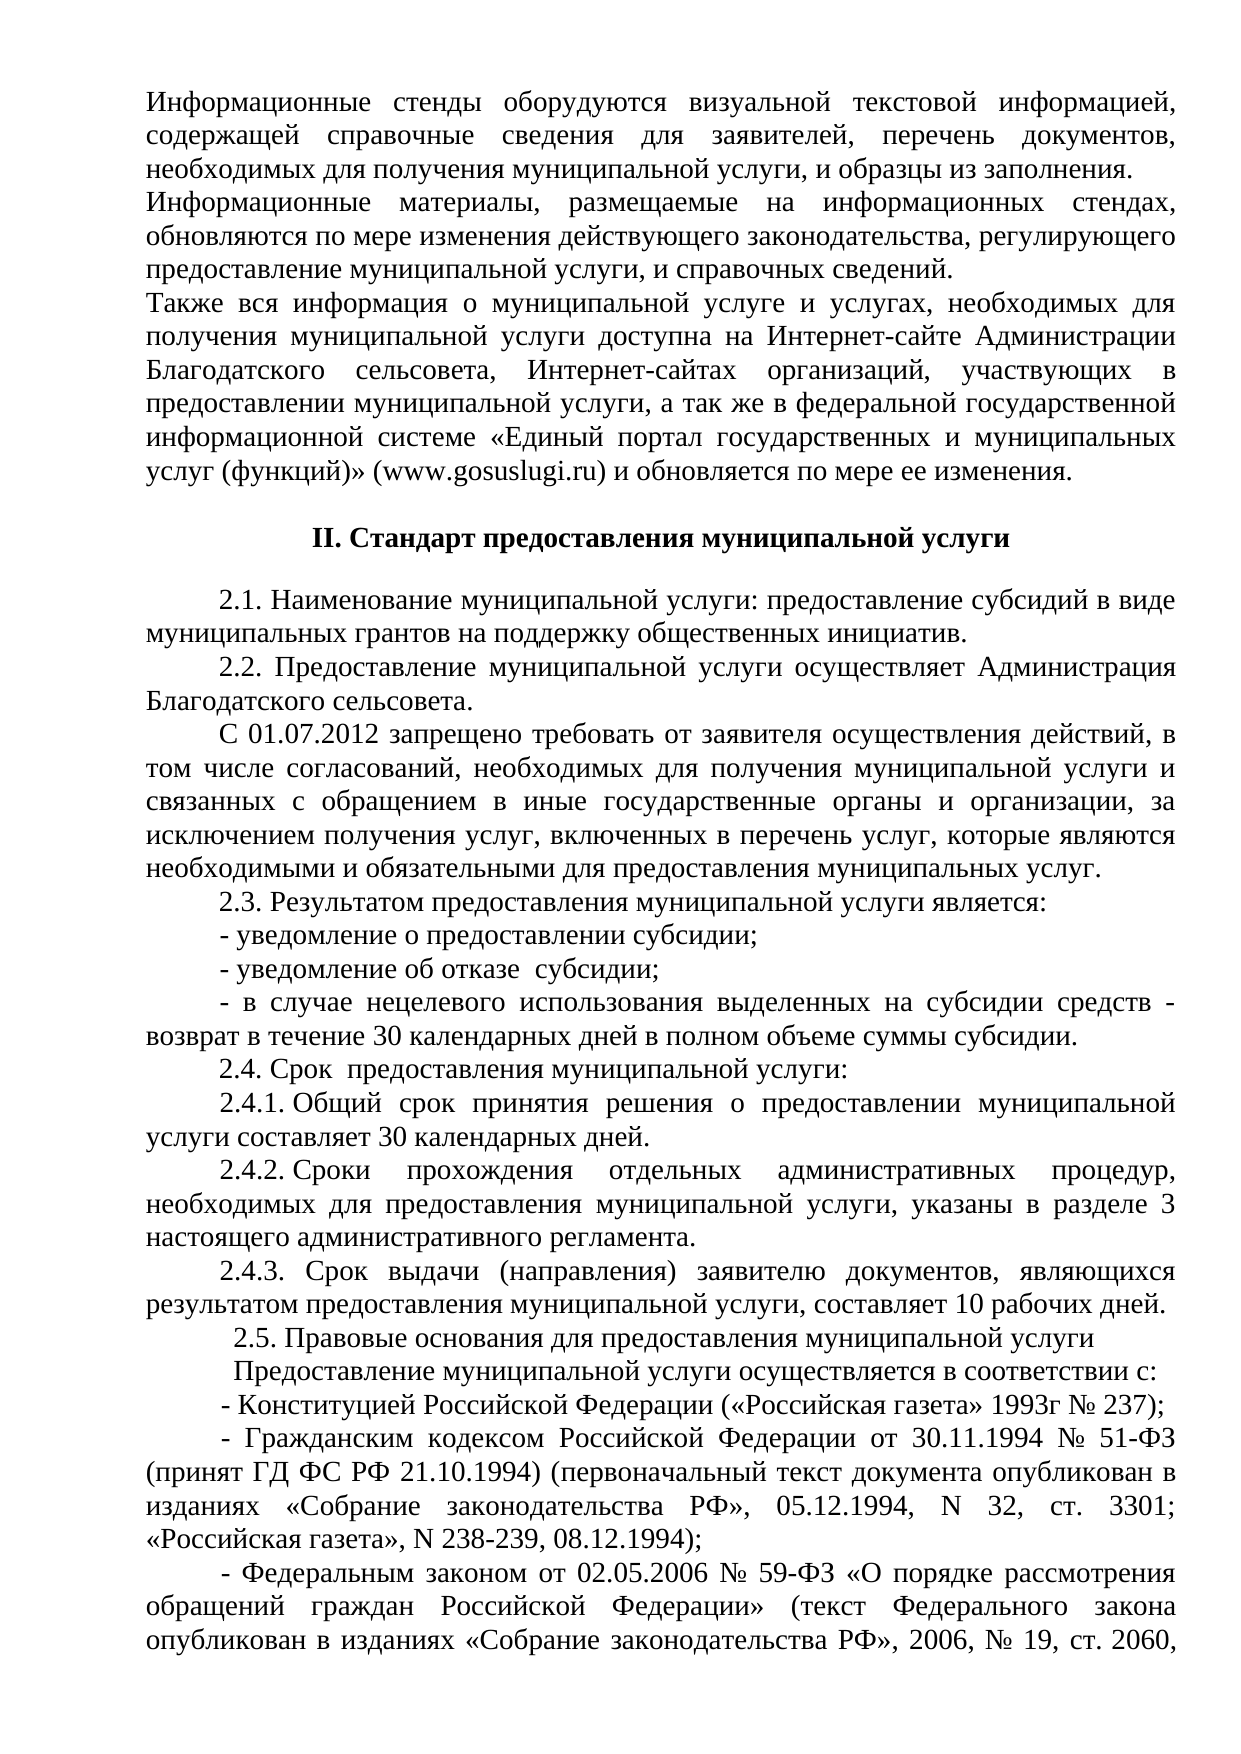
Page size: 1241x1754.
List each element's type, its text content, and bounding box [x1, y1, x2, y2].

text - в случае нецелевого использования выделенных на субсидии средств -возврат в течение 30 календарных дней в полном объеме суммы субсидии. [146, 984, 1177, 1052]
text 2.4.2. Сроки прохождения отдельных административных процедур, необходимых для предоставления муниципальной услуги, указаны в разделе 3 настоящего административного регламента. [146, 1152, 1177, 1253]
text Информационные стенды оборудуются визуальной текстовой информацией, содержащей справочные сведения для заявителей, перечень документов, необходимых для получения муниципальной услуги, и образцы из заполнения. [146, 84, 1177, 184]
text 2.2. Предоставление муниципальной услуги осуществляет Администрация Благодатского сельсовета. [146, 649, 1177, 716]
text - уведомление об отказе субсидии; [146, 951, 1177, 984]
text С 01.07.2012 запрещено требовать от заявителя осуществления действий, в том числе согласований, необходимых для получения муниципальной услуги и связанных с обращением в иные государственные органы и организации, за исключением получения услуг, включенных в перечень услуг, которые являются необходимыми и обязательными для предоставления муниципальных услуг. [146, 716, 1177, 884]
text Предоставление муниципальной услуги осуществляется в соответствии с: [146, 1353, 1177, 1387]
text 2.4. Срок предоставления муниципальной услуги: [146, 1052, 1177, 1085]
text Также вся информация о муниципальной услуге и услугах, необходимых для получения муниципальной услуги доступна на Интернет-сайте Администрации Благодатского сельсовета, Интернет-сайтах организаций, участвующих в предоставлении муниципальной услуги, а так же в федеральной государственной информационной системе «Единый портал государственных и муниципальных услуг (функций)» (www.gosuslugi.ru) и обновляется по мере ее изменения. [146, 285, 1177, 486]
text II. Стандарт предоставления муниципальной услуги [146, 520, 1177, 553]
text Информационные материалы, размещаемые на информационных стендах, обновляются по мере изменения действующего законодательства, регулирующего предоставление муниципальной услуги, и справочных сведений. [146, 184, 1177, 285]
text - Гражданским кодексом Российской Федерации от 30.11.1994 № 51-ФЗ (принят ГД ФС РФ 21.10.1994) (первоначальный текст документа опубликован в изданиях «Собрание законодательства РФ», 05.12.1994, N 32, ст. 3301; «Российская газета», N 238-239, 08.12.1994); [146, 1421, 1177, 1555]
text - уведомление о предоставлении субсидии; [146, 917, 1177, 951]
text 2.4.1. Общий срок принятия решения о предоставлении муниципальной услуги составляет 30 календарных дней. [146, 1085, 1177, 1152]
text 2.1. Наименование муниципальной услуги: предоставление субсидий в виде муниципальных грантов на поддержку общественных инициатив. [146, 582, 1177, 649]
text 2.4.3. Срок выдачи (направления) заявителю документов, являющихся результатом предоставления муниципальной услуги, составляет 10 рабочих дней. [146, 1253, 1177, 1320]
text 2.5. Правовые основания для предоставления муниципальной услуги [146, 1320, 1177, 1353]
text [146, 1555, 1177, 1655]
text 2.3. Результатом предоставления муниципальной услуги является: [146, 884, 1177, 917]
text - Конституцией Российской Федерации («Российская газета» 1993г № 237); [146, 1387, 1177, 1421]
